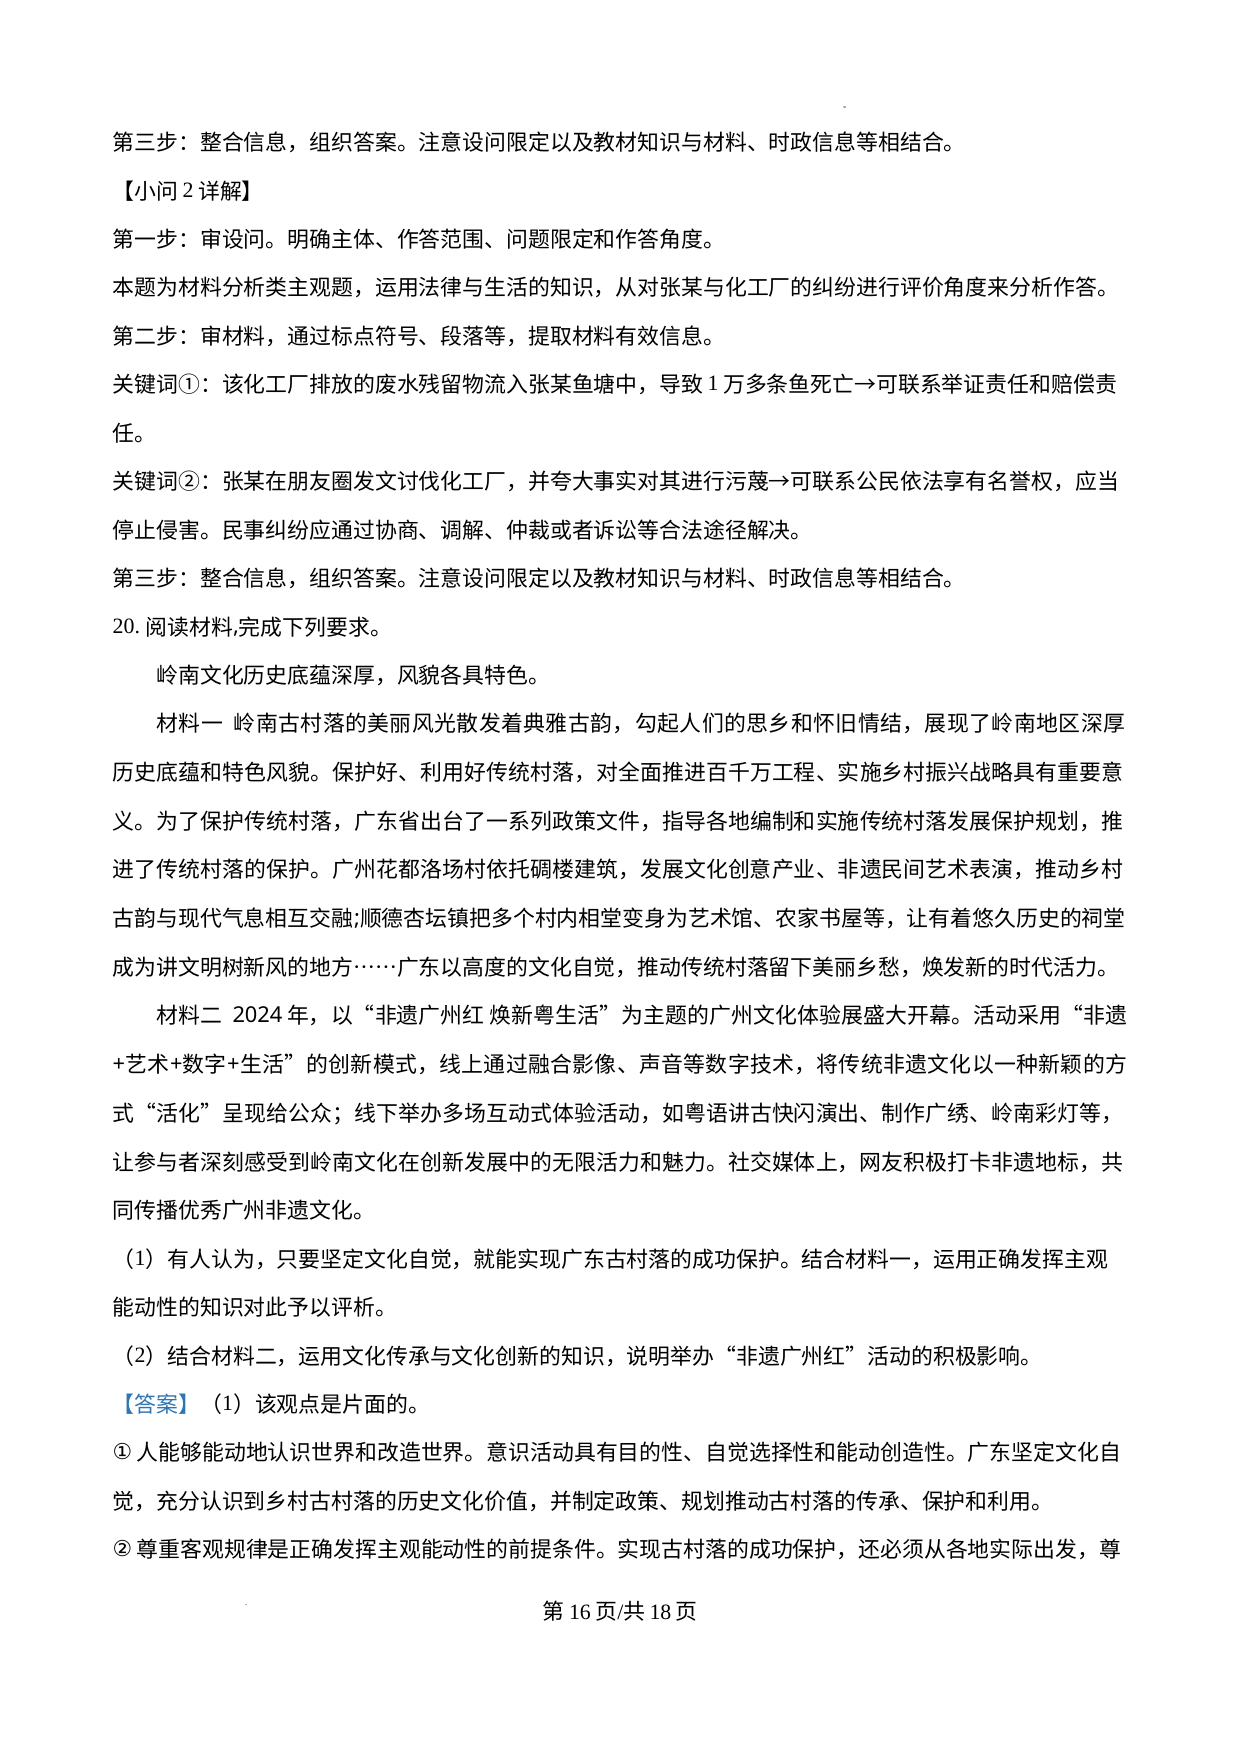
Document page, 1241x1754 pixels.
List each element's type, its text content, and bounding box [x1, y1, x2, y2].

text ①人能够能动地认识世界和改造世界。意识活动具有目的性、自觉选择性和能动创造性。广东坚定文化自觉，充分认识到乡村古村落的历史文化价值，并制定政策、规划推动古村落的传承、保护和利用。 [112, 1435, 1128, 1516]
text 【小问2详解】 [112, 173, 1128, 206]
text 岭南文化历史底蕴深厚，风貌各具特色。 [112, 657, 1128, 690]
text （2）结合材料二，运用文化传承与文化创新的知识，说明举办“非遗广州红”活动的积极影响。 [112, 1338, 1128, 1371]
text 本题为材料分析类主观题，运用法律与生活的知识，从对张某与化工厂的纠纷进行评价角度来分析作答。 [112, 270, 1128, 302]
text 20. 阅读材料,完成下列要求。 [112, 609, 1128, 642]
text （1）有人认为，只要坚定文化自觉，就能实现广东古村落的成功保护。结合材料一，运用正确发挥主观能动性的知识对此予以评析。 [112, 1241, 1128, 1322]
text 【答案】（1）该观点是片面的。 [112, 1387, 1128, 1419]
text 材料一 岭南古村落的美丽风光散发着典雅古韵，勾起人们的思乡和怀旧情结，展现了岭南地区深厚历史底蕴和特色风貌。保护好、利用好传统村落，对全面推进百千万工程、实施乡村振兴战略具有重要意义。为了保护传统村落，广东省出台了一系列政策文件，指导各地编制和实施传统村落发展保护规划，推进了传统村落的保护。广州花都洛场村依托碉楼建筑，发展文化创意产业、非遗民间艺术表演，推动乡村古韵与现代气息相互交融;顺德杏坛镇把多个村内相堂变身为艺术馆、农家书屋等，让有着悠久历史的祠堂成为讲文明树新风的地方……广东以高度的文化自觉，推动传统村落留下美丽乡愁，焕发新的时代活力。 [112, 706, 1128, 982]
text 第一步：审设问。明确主体、作答范围、问题限定和作答角度。 [112, 222, 1128, 254]
text 第三步：整合信息，组织答案。注意设问限定以及教材知识与材料、时政信息等相结合。 [112, 125, 1128, 157]
text 材料二 2024年，以“非遗广州红 焕新粤生活”为主题的广州文化体验展盛大开幕。活动采用“非遗+艺术+数字+生活”的创新模式，线上通过融合影像、声音等数字技术，将传统非遗文化以一种新颖的方式“活化”呈现给公众；线下举办多场互动式体验活动，如粤语讲古快闪演出、制作广绣、岭南彩灯等，让参与者深刻感受到岭南文化在创新发展中的无限活力和魅力。社交媒体上，网友积极打卡非遗地标，共同传播优秀广州非遗文化。 [112, 998, 1128, 1225]
text 关键词②：张某在朋友圈发文讨伐化工厂，并夸大事实对其进行污蔑→可联系公民依法享有名誉权，应当停止侵害。民事纠纷应通过协商、调解、仲裁或者诉讼等合法途径解决。 [112, 464, 1128, 545]
text 第二步：审材料，通过标点符号、段落等，提取材料有效信息。 [112, 318, 1128, 351]
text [112, 1532, 1128, 1564]
text 关键词①：该化工厂排放的废水残留物流入张某鱼塘中，导致1万多条鱼死亡→可联系举证责任和赔偿责任。 [112, 367, 1128, 448]
text 第三步：整合信息，组织答案。注意设问限定以及教材知识与材料、时政信息等相结合。 [112, 561, 1128, 593]
